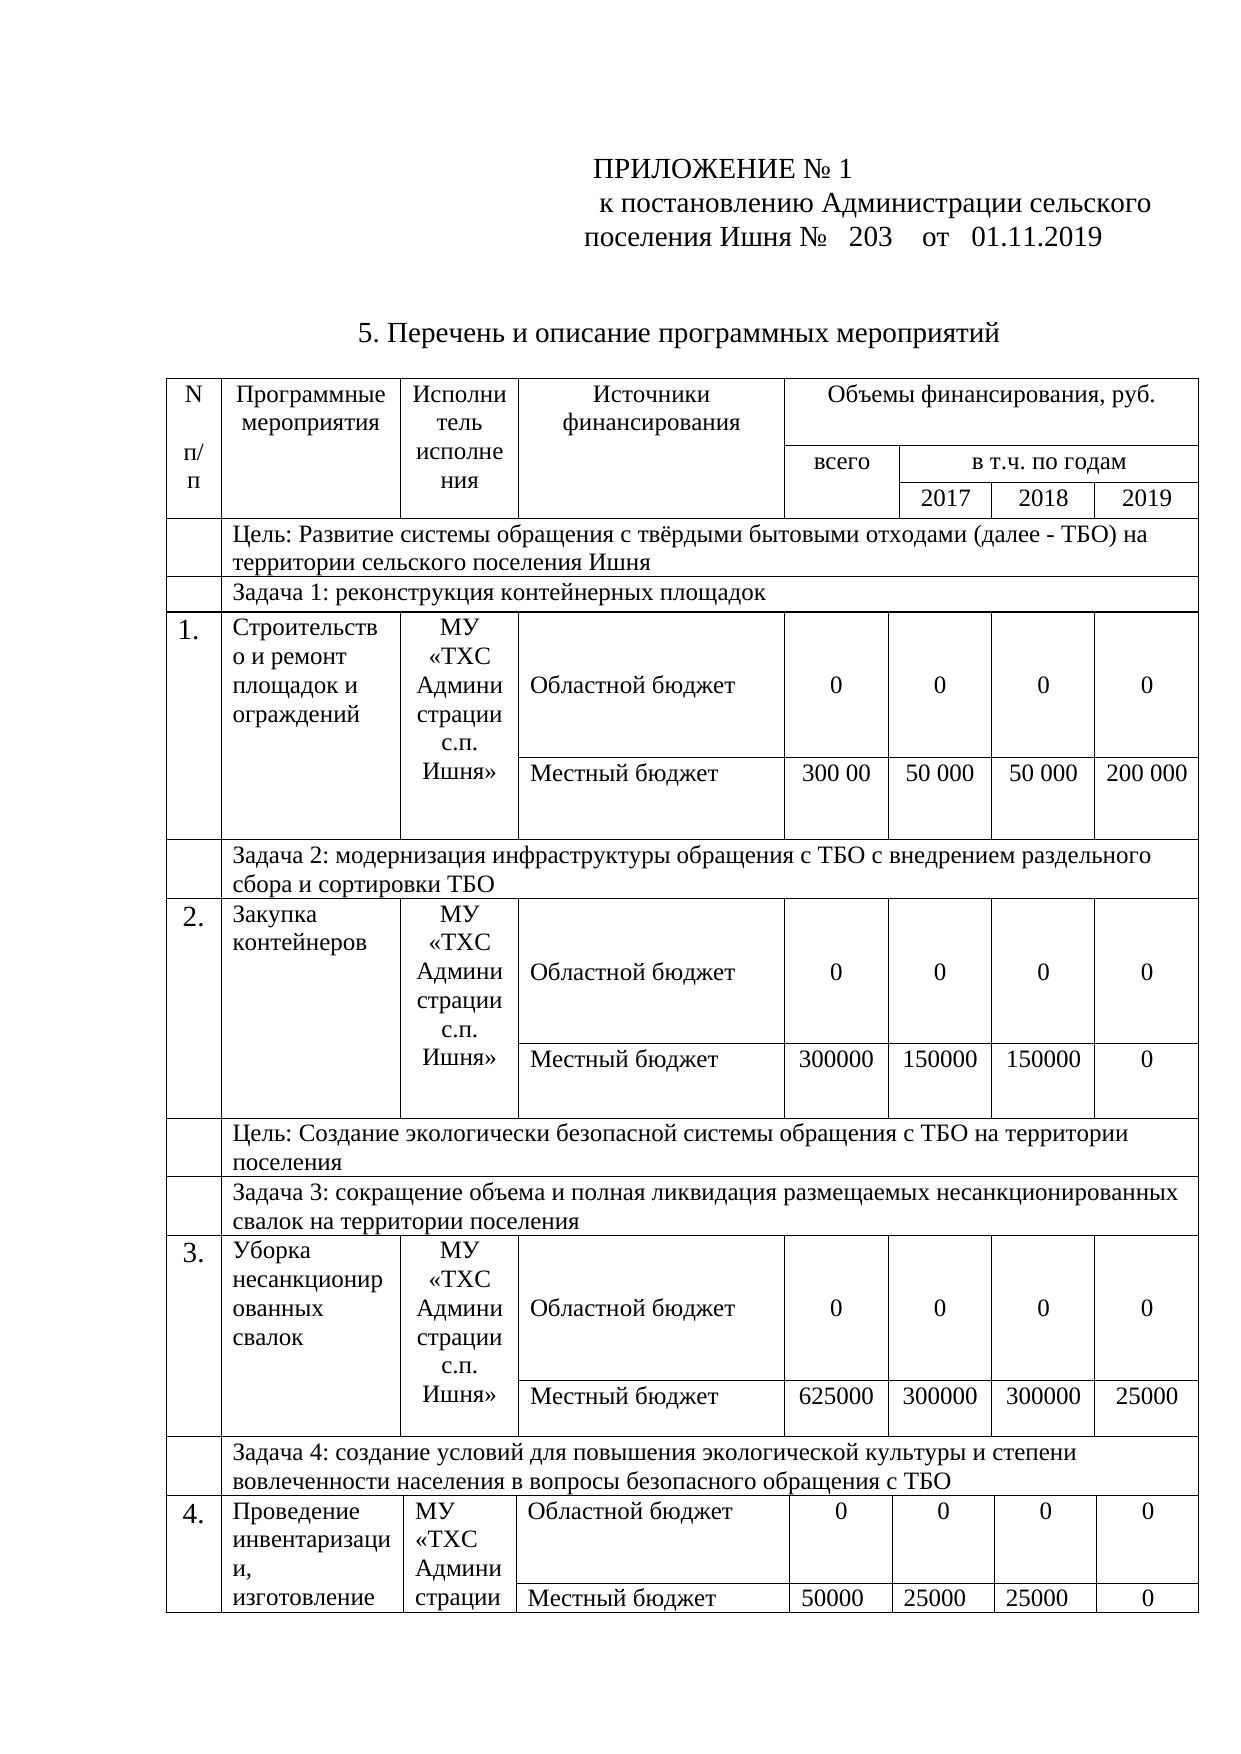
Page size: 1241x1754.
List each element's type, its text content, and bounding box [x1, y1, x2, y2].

table_cell 0 [889, 1236, 991, 1380]
table_cell 0 [995, 1496, 1096, 1582]
table_cell 200 000 [1095, 758, 1198, 839]
table_cell Задача 4: создание условий для повышения экологической культуры и степени вовлеченности населения в вопросы безопасного обращения с ТБО [222, 1437, 1198, 1495]
table_cell Областной бюджет [517, 1496, 789, 1582]
table_cell Проведение инвентаризации, изготовление информационных листовок, табличек, составление ПСД [222, 1496, 403, 1612]
table_cell 50 000 [992, 758, 1094, 839]
table_cell Цель: Развитие системы обращения с твёрдыми бытовыми отходами (далее - ТБО) на территории сельского поселения Ишня [222, 519, 1198, 576]
text 5. Перечень и описание программных мероприятий [177, 315, 1152, 348]
table_cell 0 [889, 899, 991, 1043]
table_cell 0 [785, 899, 888, 1043]
table_cell Строительство и ремонт площадок и ограждений [222, 613, 400, 839]
table_cell Областной бюджет [519, 899, 784, 1043]
table_cell 2018 [992, 483, 1094, 518]
table_cell МУ «ТХС Администрации с.п. Ишня» [401, 1236, 518, 1436]
text к постановлению Администрации сельского [177, 185, 1152, 219]
table_header Программные мероприятия [222, 379, 400, 518]
table_header N п/п [167, 379, 221, 518]
table_cell всего [785, 446, 899, 518]
table_cell 25000 [995, 1584, 1096, 1612]
table_cell Закупка контейнеров [222, 899, 400, 1117]
table_cell 0 [1095, 1236, 1198, 1380]
table_cell [167, 1177, 221, 1234]
table_cell Местный бюджет [519, 1044, 784, 1117]
table_cell 2. [167, 899, 221, 1117]
table_cell 300000 [785, 1044, 888, 1117]
table_cell в т.ч. по годам [900, 446, 1198, 482]
table_cell Цель: Создание экологически безопасной системы обращения с ТБО на территории поселения [222, 1119, 1198, 1176]
table_cell Местный бюджет [519, 758, 784, 839]
table_cell МУ «ТХС Администрации с.п. Ишня» [401, 613, 518, 839]
table_cell 50 000 [889, 758, 991, 839]
table_cell [167, 519, 221, 576]
table_cell 3. [167, 1236, 221, 1436]
table_cell [167, 577, 221, 611]
table_cell 25000 [1095, 1381, 1198, 1436]
table_header Исполнитель исполнения [401, 379, 518, 518]
table_header Объемы финансирования, руб. [785, 379, 1198, 445]
table_cell [167, 840, 221, 898]
table_cell Уборка несанкционированных свалок [222, 1236, 400, 1436]
table_cell 0 [992, 613, 1094, 757]
table_cell МУ «ТХС Администрации с.п. Ишня» [404, 1496, 516, 1612]
table_header Источники финансирования [519, 379, 784, 518]
table_cell Местный бюджет [519, 1381, 784, 1436]
table_cell 0 [1097, 1584, 1198, 1612]
table_cell Местный бюджет [517, 1584, 789, 1612]
table_cell Областной бюджет [519, 1236, 784, 1380]
table_cell 0 [1095, 613, 1198, 757]
table_cell 0 [893, 1496, 994, 1582]
table_cell 0 [1095, 899, 1198, 1043]
table_cell [167, 1437, 221, 1495]
table_cell 0 [785, 613, 888, 757]
table_cell МУ «ТХС Администрации с.п. Ишня» [401, 899, 518, 1117]
table_cell 625000 [785, 1381, 888, 1436]
table_cell 0 [790, 1496, 892, 1582]
text ПРИЛОЖЕНИЕ № 1 [177, 152, 1152, 185]
table_cell 0 [1095, 1044, 1198, 1117]
table_cell 0 [889, 613, 991, 757]
table_cell 300000 [889, 1381, 991, 1436]
table_cell 2019 [1095, 483, 1198, 518]
text поселения Ишня № 203 от 01.11.2019 [177, 219, 1152, 252]
table_cell 300000 [992, 1381, 1094, 1436]
table_cell Задача 3: сокращение объема и полная ликвидация размещаемых несанкционированных свалок на территории поселения [222, 1177, 1198, 1234]
table_cell Задача 1: реконструкция контейнерных площадок [222, 577, 1198, 611]
table_cell 25000 [893, 1584, 994, 1612]
table_cell [167, 1119, 221, 1176]
table_cell 1. [167, 613, 221, 839]
table_cell 0 [992, 1236, 1094, 1380]
table_cell 4. [167, 1496, 221, 1612]
table_cell 50000 [790, 1584, 892, 1612]
table_cell 0 [1097, 1496, 1198, 1582]
table_cell Задача 2: модернизация инфраструктуры обращения с ТБО с внедрением раздельного сбора и сортировки ТБО [222, 840, 1198, 898]
table_cell 300 00 [785, 758, 888, 839]
table_cell 0 [785, 1236, 888, 1380]
table_cell 150000 [889, 1044, 991, 1117]
table_cell 150000 [992, 1044, 1094, 1117]
table_cell 2017 [900, 483, 991, 518]
table_cell 0 [992, 899, 1094, 1043]
table_cell Областной бюджет [519, 613, 784, 757]
